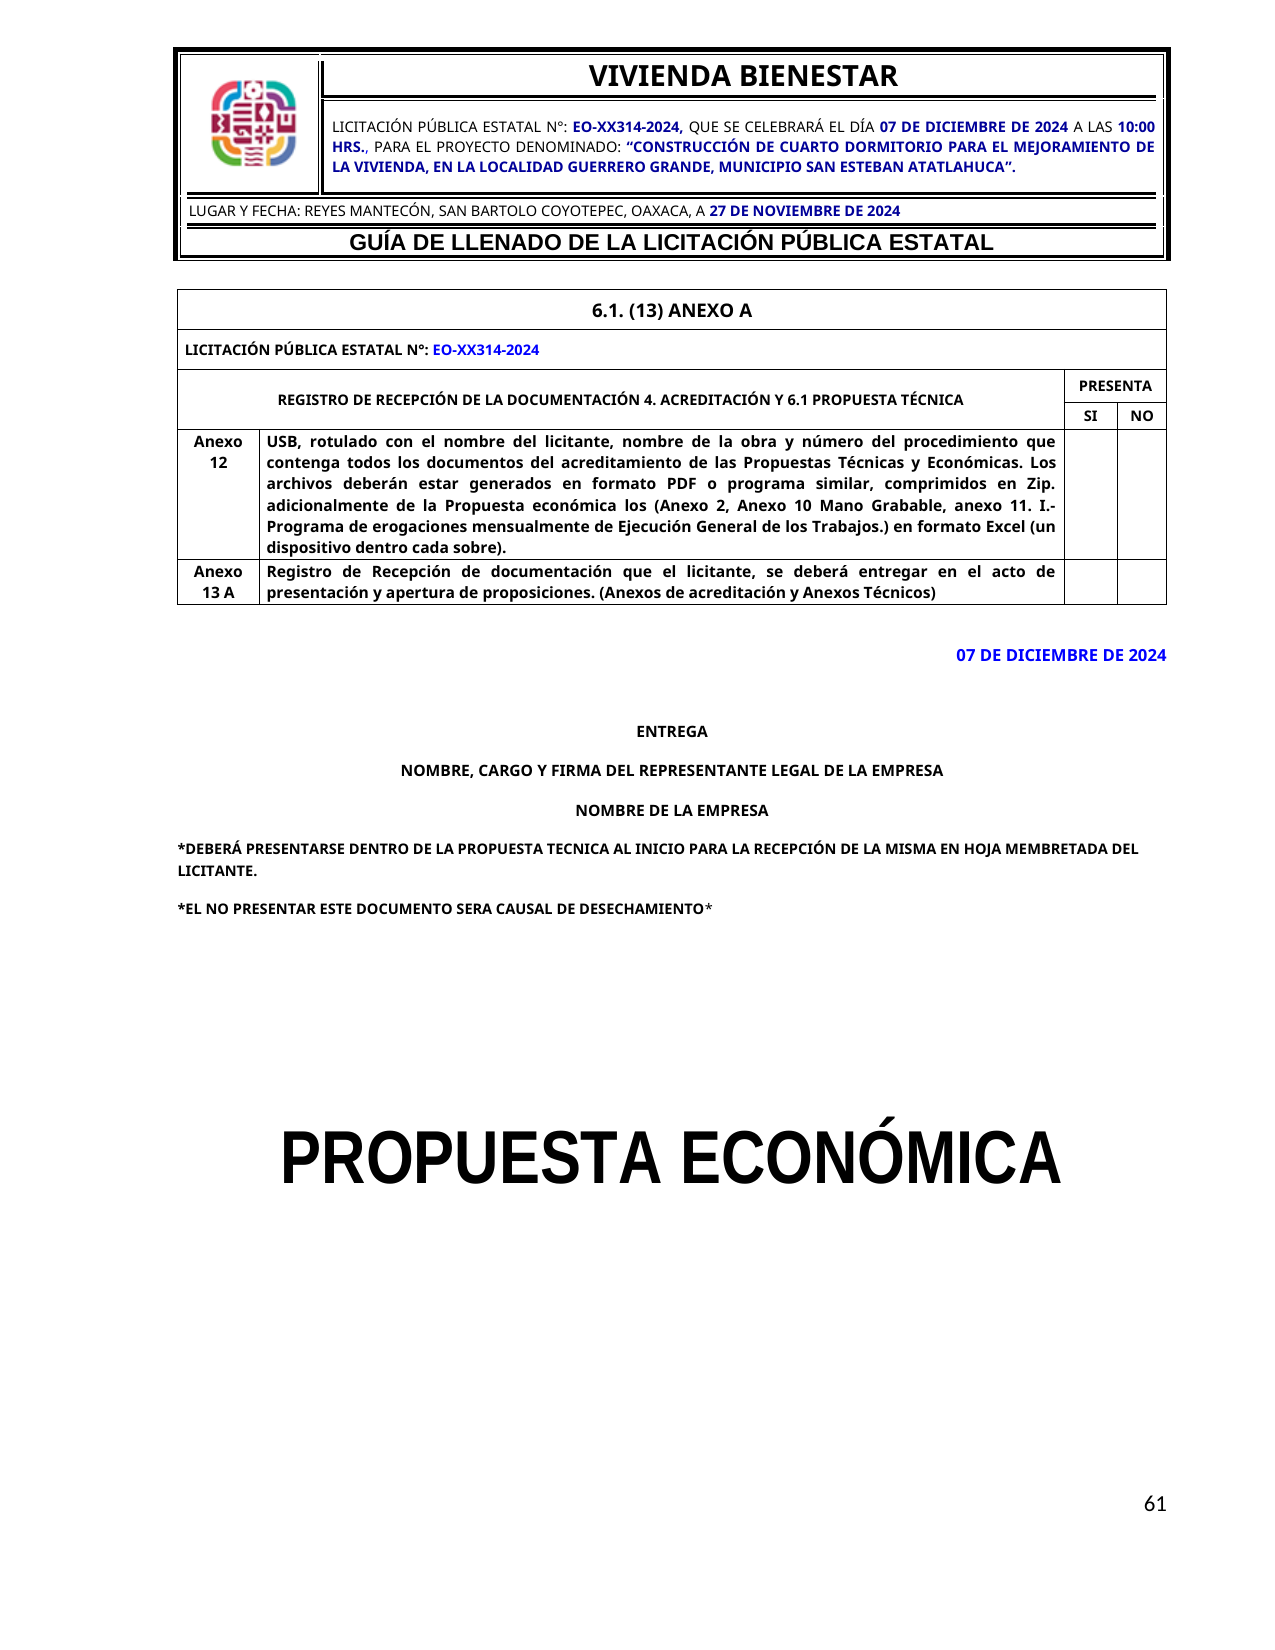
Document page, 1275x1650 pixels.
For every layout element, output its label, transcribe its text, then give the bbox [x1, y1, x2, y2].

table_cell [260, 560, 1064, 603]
text *DEBERÁ PRESENTARSE DENTRO DE LA PROPUESTA TECNICA AL INICIO PARA LA RECEPCIÓN DE LA MISMA EN HOJA MEMBRETADA DEL LICITANTE. [177, 839, 1167, 880]
text NOMBRE, CARGO Y FIRMA DEL REPRESENTANTE LEGAL DE LA EMPRESA [177, 760, 1167, 781]
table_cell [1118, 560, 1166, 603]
table_cell NO [1118, 403, 1166, 429]
table_cell LICITACIÓN PÚBLICA ESTATAL N°: EO-XX314-2024 [178, 330, 1166, 369]
text *EL NO PRESENTAR ESTE DOCUMENTO SERA CAUSAL DE DESECHAMIENTO* [177, 899, 1167, 918]
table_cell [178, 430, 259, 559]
table_cell REGISTRO DE RECEPCIÓN DE LA DOCUMENTACIÓN 4. ACREDITACIÓN Y 6.1 PROPUESTA TÉCNICA [178, 370, 1064, 429]
table_header 6.1. (13) ANEXO A [178, 290, 1166, 329]
table_cell PRESENTA [1065, 370, 1166, 402]
picture [200, 73, 307, 172]
text ENTREGA [177, 720, 1167, 742]
table_cell SI [1065, 403, 1117, 429]
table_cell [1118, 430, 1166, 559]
text NOMBRE DE LA EMPRESA [177, 799, 1167, 821]
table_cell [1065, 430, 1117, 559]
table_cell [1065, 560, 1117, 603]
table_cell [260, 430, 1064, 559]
text PROPUESTA ECONÓMICA [177, 1113, 1167, 1199]
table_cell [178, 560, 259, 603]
text 07 DE DICIEMBRE DE 2024 [177, 644, 1167, 667]
